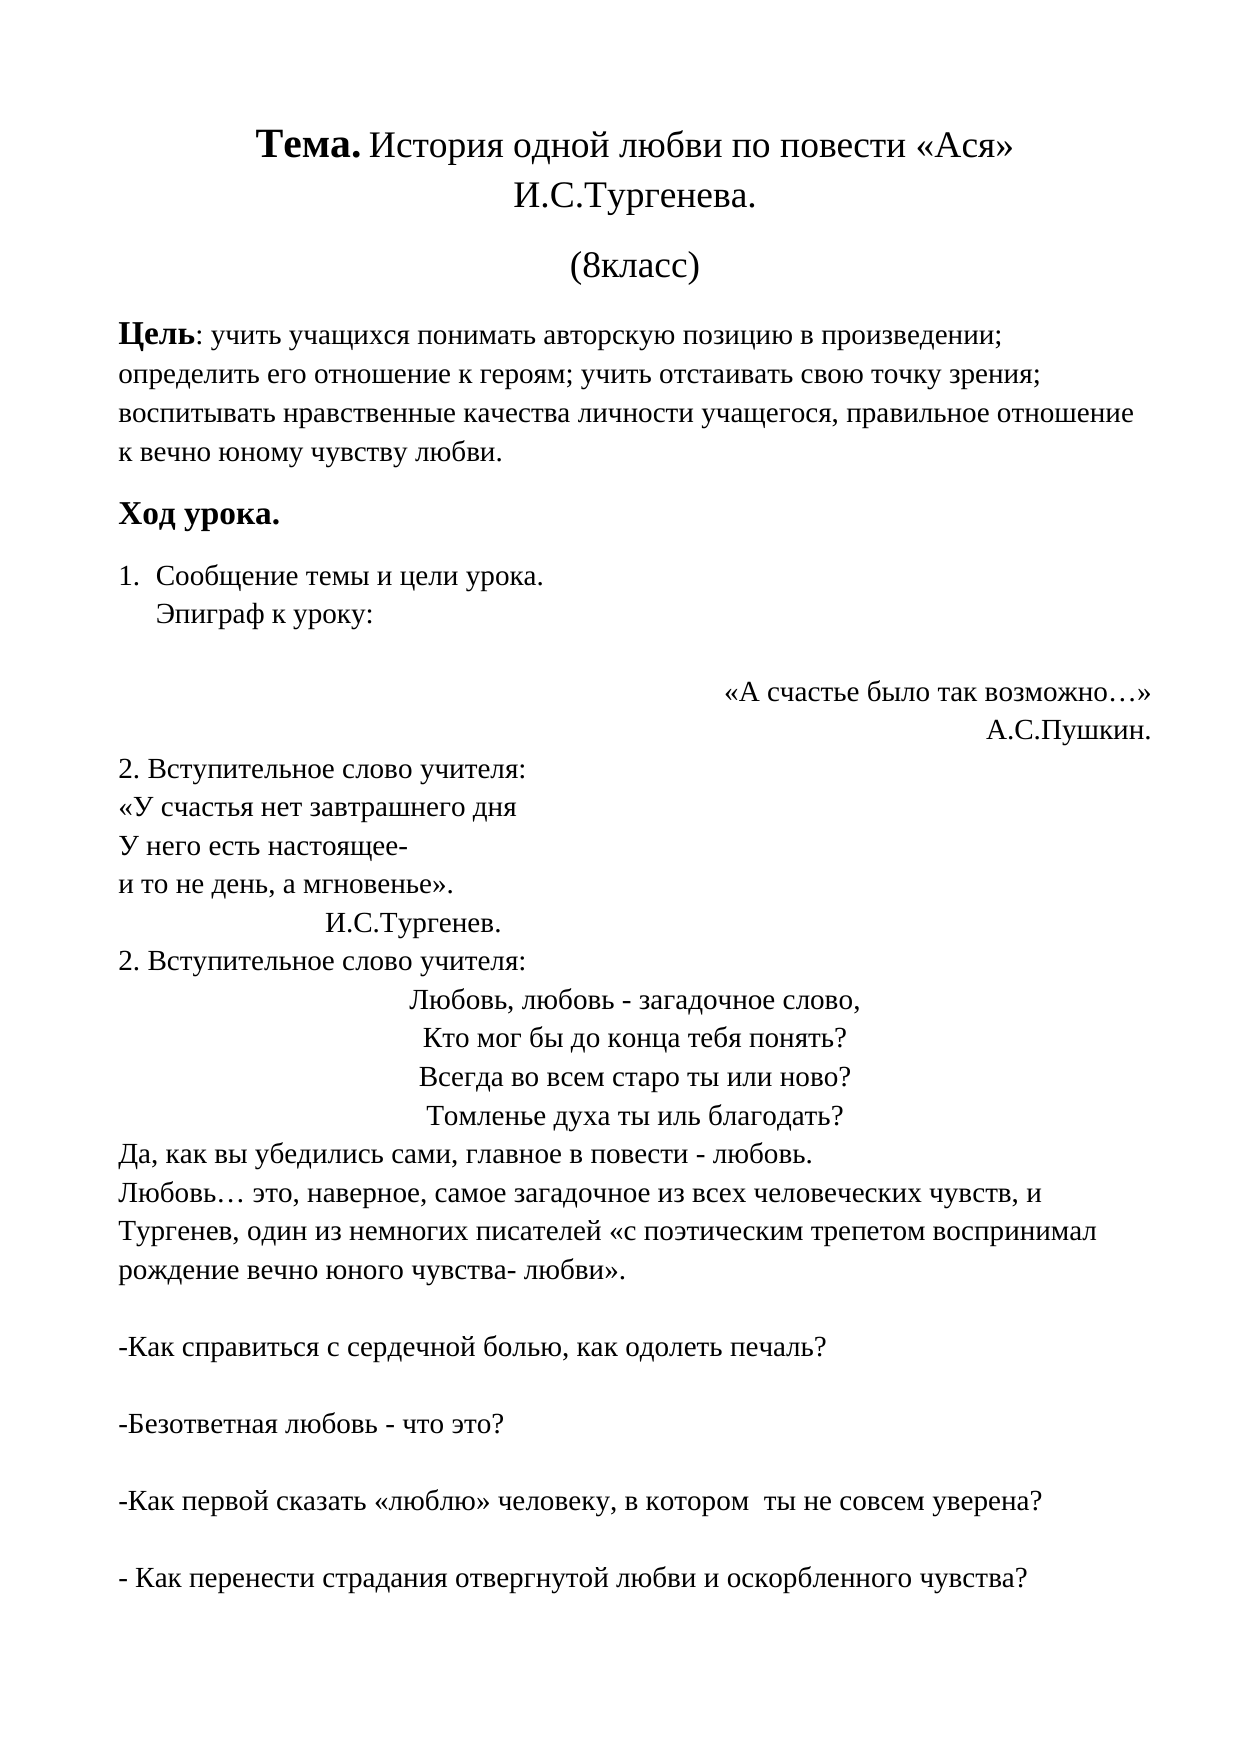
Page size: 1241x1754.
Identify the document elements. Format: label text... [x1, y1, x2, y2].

list - Как перенести страдания отвергнутой любви и оскорбленного чувства? [118, 1560, 1152, 1594]
list -Как первой сказать «люблю» человеку, в котором ты не совсем уверена? [118, 1483, 1152, 1517]
list «А счастье было так возможно…» [156, 674, 1152, 707]
list -Как справиться с сердечной болью, как одолеть печаль? [118, 1329, 1152, 1362]
list Эпиграф к уроку: [156, 597, 1152, 630]
list и то не день, а мгновенье». [118, 866, 1152, 900]
text (8класс) [118, 243, 1152, 286]
list Томленье духа ты иль благодать? [118, 1098, 1152, 1131]
text Цель: учить учащихся понимать авторскую позицию в произведении; определить его отношение к героям; учить отстаивать свою точку зрения; воспитывать нравственные качества личности учащегося, правильное отношение к вечно юному чувству любви. [118, 313, 1152, 467]
list Любовь… это, наверное, самое загадочное из всех человеческих чувств, и Тургенев, один из немногих писателей «с поэтическим трепетом воспринимал рождение вечно юного чувства- любви». [118, 1175, 1152, 1285]
list 2. Вступительное слово учителя: [118, 751, 1152, 784]
list 2. Вступительное слово учителя: [118, 943, 1152, 977]
list И.С.Тургенев. [118, 905, 1152, 938]
list Сообщение темы и цели урока. [118, 558, 1152, 592]
list Всегда во всем старо ты или ново? [118, 1059, 1152, 1093]
list Кто мог бы до конца тебя понять? [118, 1021, 1152, 1054]
list «У счастья нет завтрашнего дня [118, 789, 1152, 823]
list -Безответная любовь - что это? [118, 1406, 1152, 1439]
text Ход урока. [118, 493, 1152, 531]
list У него есть настоящее- [118, 828, 1152, 861]
list А.С.Пушкин. [156, 712, 1152, 746]
list Да, как вы убедились сами, главное в повести - любовь. [118, 1136, 1152, 1170]
text Тема. История одной любви по повести «Ася» И.С.Тургенева. [118, 118, 1152, 216]
list Любовь, любовь - загадочное слово, [118, 982, 1152, 1016]
